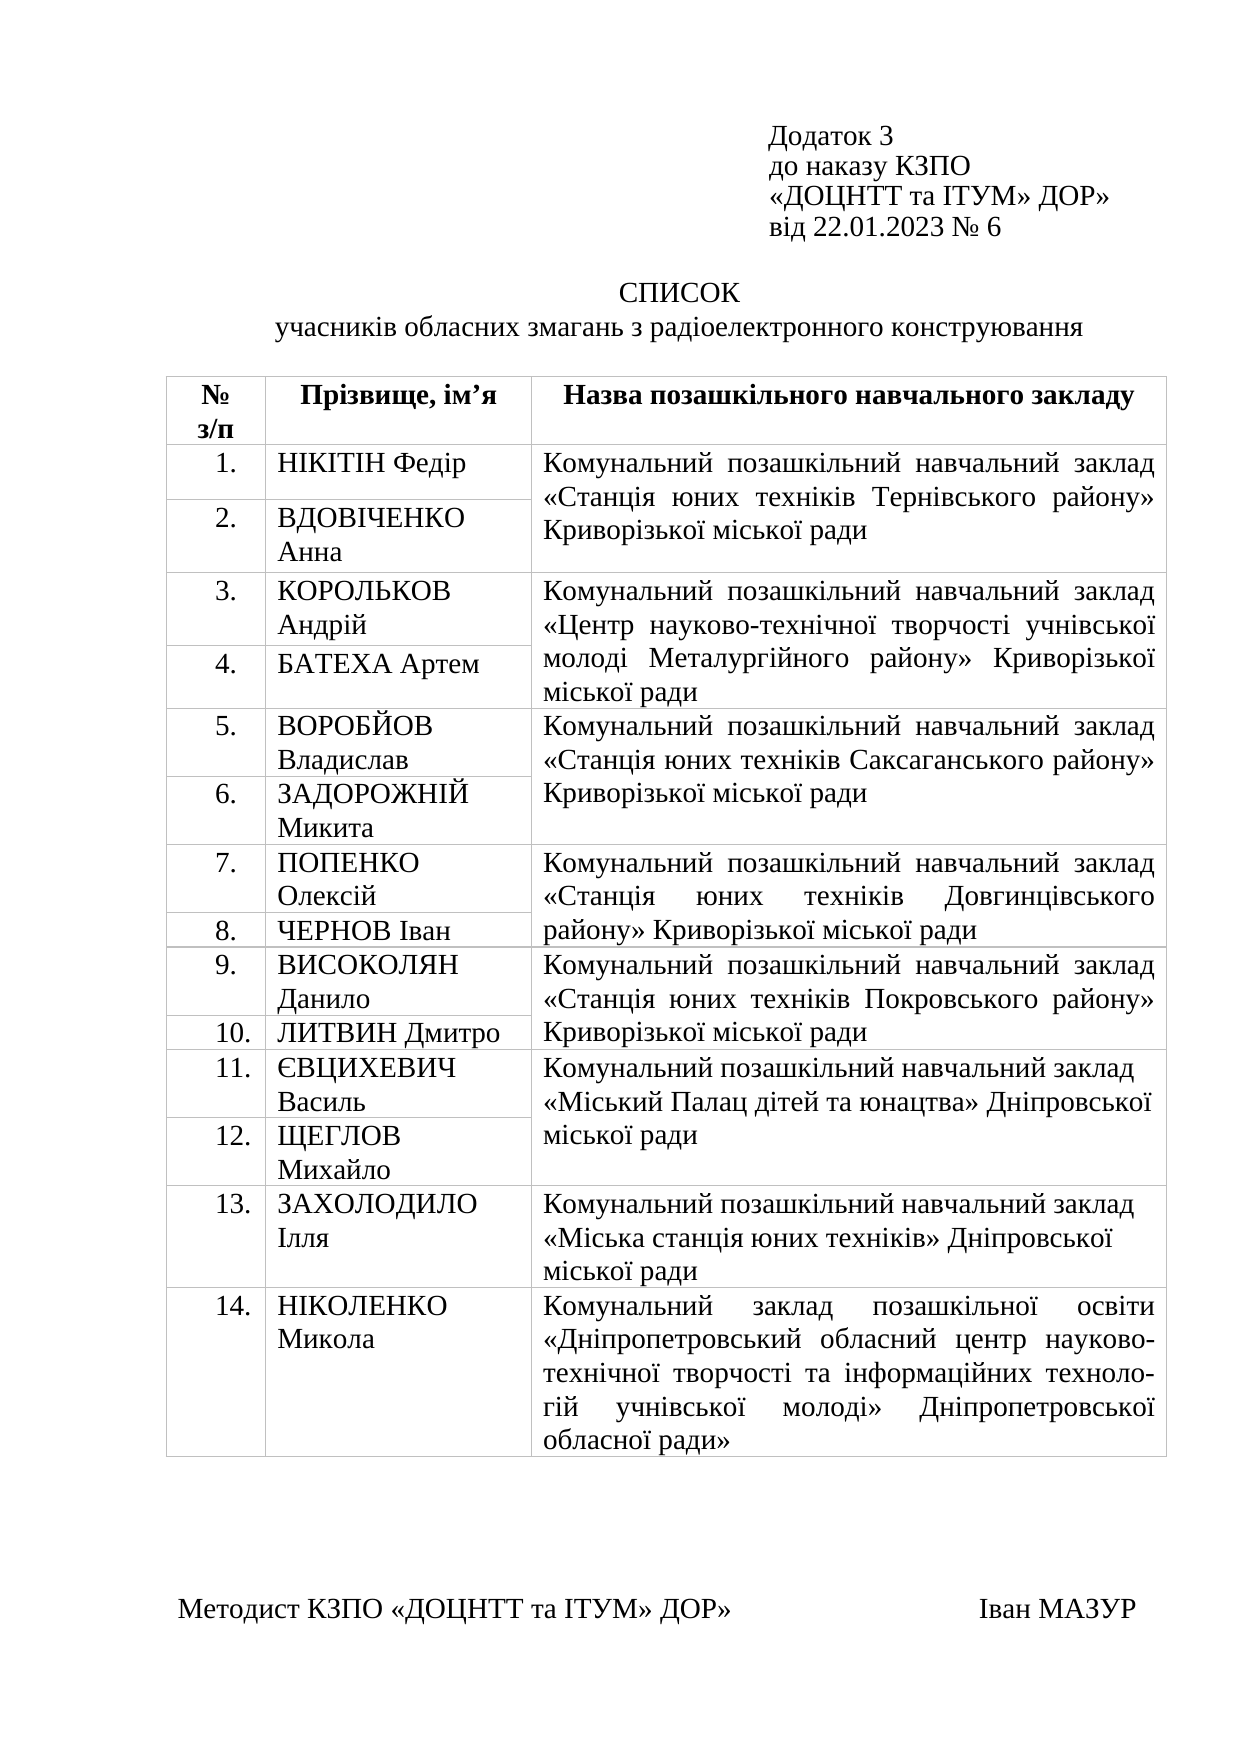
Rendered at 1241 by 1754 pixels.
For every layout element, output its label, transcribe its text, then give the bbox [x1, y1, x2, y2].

table_cell ВИСОКОЛЯН Данило [266, 948, 531, 1014]
table_cell ЛИТВИН Дмитро [266, 1016, 531, 1049]
table_cell [167, 1118, 265, 1185]
table_cell [167, 948, 265, 1014]
table_cell [167, 845, 265, 912]
table_cell ЧЕРНОВ Іван [266, 913, 531, 946]
table_header № з/п [167, 377, 265, 444]
list Методист КЗПО «ДОЦНТТ та ІТУМ» ДОР» Іван МАЗУР [177, 1591, 1181, 1624]
table_cell ВДОВІЧЕНКО Анна [266, 500, 531, 572]
table_cell [167, 913, 265, 946]
table_cell Комунальний позашкільний навчальний заклад «Станція юних техніків Тернівського району» Криворізької міської ради [532, 445, 1166, 572]
table_cell [167, 573, 265, 645]
table_cell [167, 445, 265, 499]
table_header Назва позашкільного навчального закладу [532, 377, 1166, 444]
table_cell ПОПЕНКО Олексій [266, 845, 531, 912]
text «ДОЦНТТ та ІТУМ» ДОР» [740, 182, 1181, 212]
table_cell ВОРОБЙОВ Владислав [266, 709, 531, 776]
table_cell Комунальний позашкільний навчальний заклад «Міська станція юних техніків» Дніпровської міської ради [532, 1186, 1166, 1287]
table_cell Комунальний позашкільний навчальний заклад «Станція юних техніків Довгинцівського району» Криворізької міської ради [532, 845, 1166, 946]
table_cell Комунальний заклад позашкільної освіти «Дніпропетровський обласний центр науково-технічної творчості та інформаційних техноло-гій учнівської молоді» Дніпропетровської обласної ради» [532, 1288, 1166, 1456]
table_cell НІКОЛЕНКО Микола [266, 1288, 531, 1456]
table_cell [167, 1186, 265, 1287]
table_cell [167, 777, 265, 844]
table_cell ЩЕГЛОВ Михайло [266, 1118, 531, 1185]
table_cell [167, 709, 265, 776]
table_cell ЗАДОРОЖНІЙ Микита [266, 777, 531, 844]
text учасників обласних змагань з радіоелектронного конструювання [177, 309, 1181, 343]
table_cell НІКІТІН Федір [266, 445, 531, 499]
table_cell [167, 646, 265, 707]
table_cell Комунальний позашкільний навчальний заклад «Станція юних техніків Покровського району» Криворізької міської ради [532, 948, 1166, 1049]
table_cell КОРОЛЬКОВ Андрій [266, 573, 531, 645]
table_cell ЄВЦИХЕВИЧ Василь [266, 1050, 531, 1117]
text СПИСОК [177, 276, 1181, 309]
table_cell [167, 1016, 265, 1049]
table_cell ЗАХОЛОДИЛО Ілля [266, 1186, 531, 1287]
table_cell Комунальний позашкільний навчальний заклад «Центр науково-технічної творчості учнівської молоді Металургійного району» Криворізької міської ради [532, 573, 1166, 707]
table_cell Комунальний позашкільний навчальний заклад «Міський Палац дітей та юнацтва» Дніпровської міської ради [532, 1050, 1166, 1185]
table_cell [167, 500, 265, 572]
text до наказу КЗПО [740, 152, 1181, 182]
table_cell Комунальний позашкільний навчальний заклад «Станція юних техніків Саксаганського району» Криворізької міської ради [532, 709, 1166, 844]
table_cell [167, 1288, 265, 1456]
table_header Прізвище, ім’я [266, 377, 531, 444]
text Додаток 3 [605, 118, 1181, 152]
table_cell БАТЕХА Артем [266, 646, 531, 707]
table_cell [167, 1050, 265, 1117]
text від 22.01.2023 № 6 [740, 212, 1181, 242]
